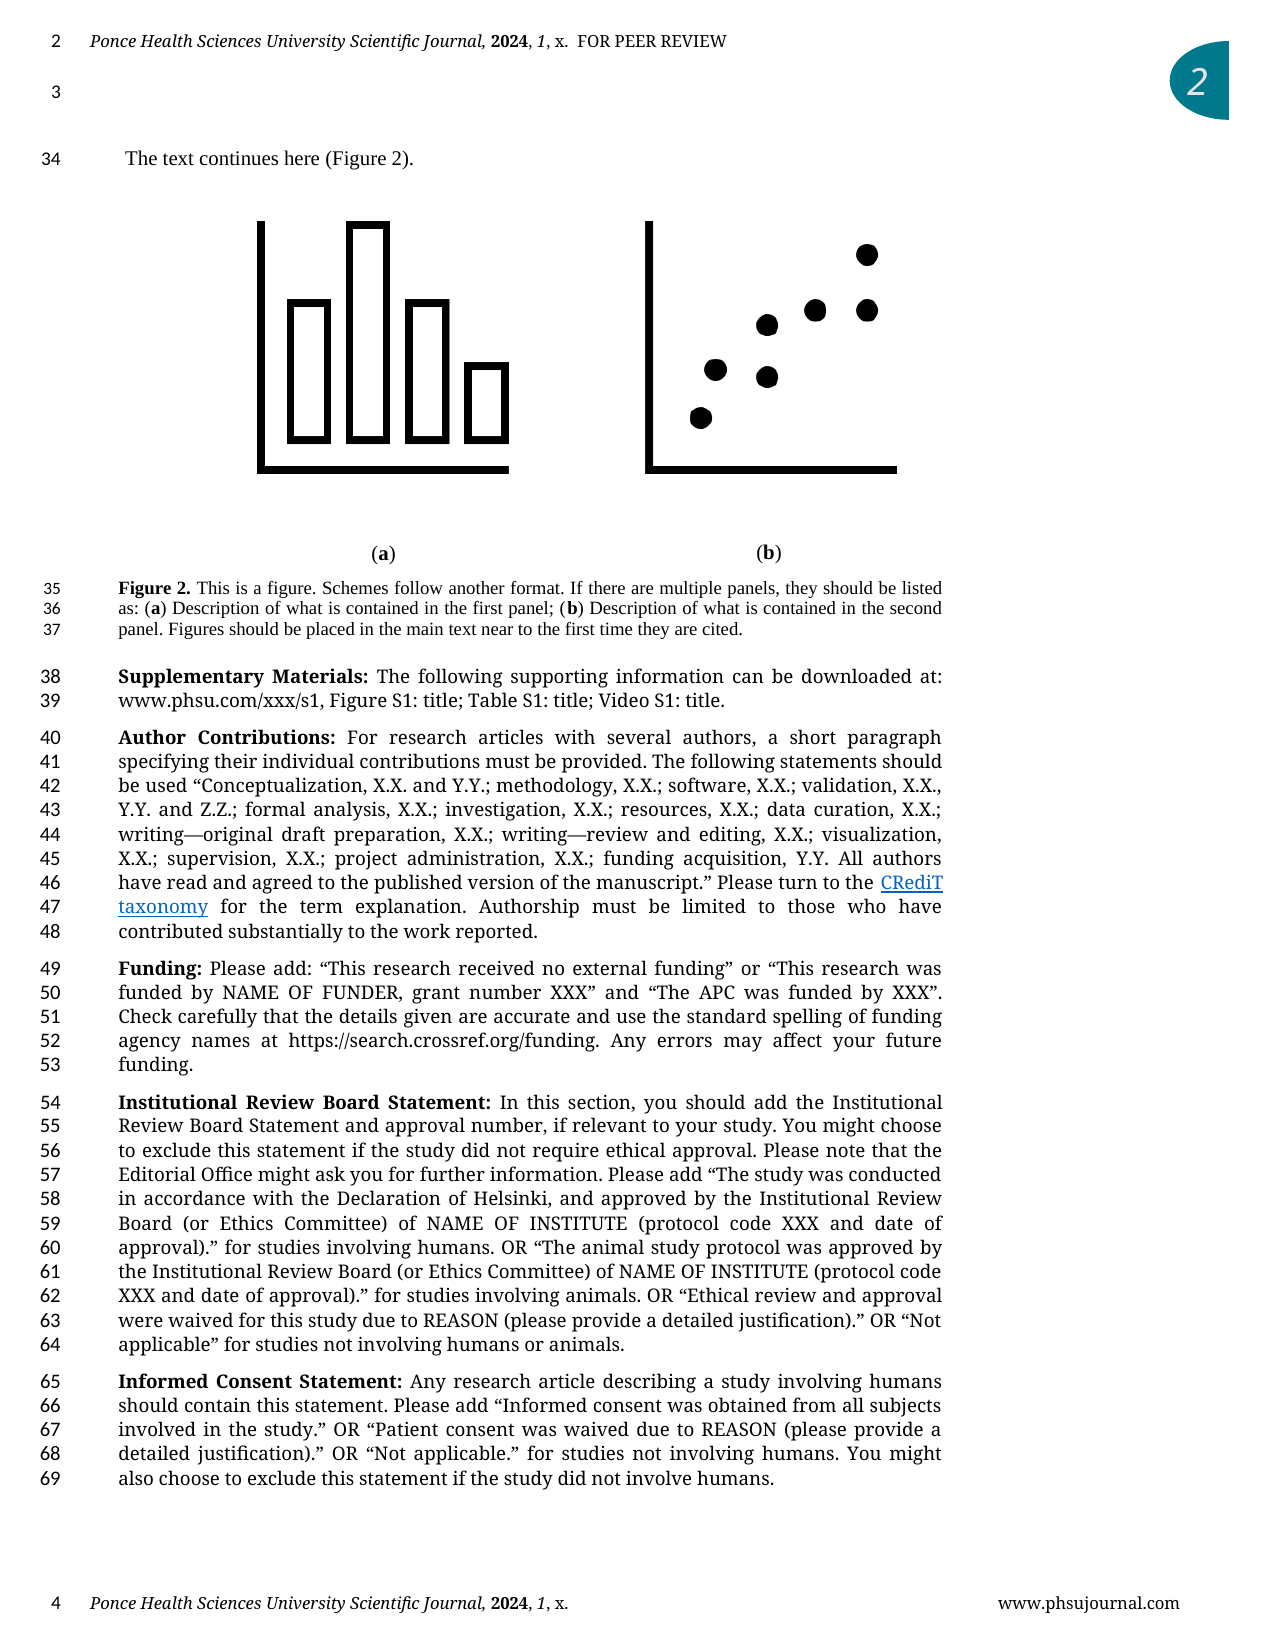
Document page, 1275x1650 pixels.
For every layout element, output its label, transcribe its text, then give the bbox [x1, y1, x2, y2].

picture [205, 169, 560, 525]
table_header [582, 170, 959, 537]
text Informed Consent Statement: Any research article describing a study involving humans should contain this statement. Please add “Informed consent was obtained from all subjects involved in the study.” OR “Patient consent was waived due to REASON (please provide a detailed justification).” OR “Not applicable.” for studies not involving humans. You might also choose to exclude this statement if the study did not involve humans. [118, 1369, 943, 1490]
text The text continues here (Figure 2). [81, 147, 1200, 170]
table_cell (a) [346, 537, 723, 565]
text Supplementary Materials: The following supporting information can be downloaded at: www.phsu.com/xxx/s1, Figure S1: title; Table S1: title; Video S1: title. [118, 664, 943, 713]
text Figure 2. This is a figure. Schemes follow another format. If there are multiple panels, they should be listed as: (a) Description of what is contained in the first panel; (b) Description of what is contained in the second panel. Figures should be placed in the main text near to the first time they are cited. [118, 578, 943, 639]
text Funding: Please add: “This research received no external funding” or “This research was funded by NAME OF FUNDER, grant number XXX” and “The APC was funded by XXX”. Check carefully that the details given are accurate and use the standard spelling of funding agency names at https://search.crossref.org/funding. Any errors may affect your future funding. [118, 956, 943, 1077]
table_cell (b) [723, 537, 1085, 565]
text Institutional Review Board Statement: In this section, you should add the Institutional Review Board Statement and approval number, if relevant to your study. You might choose to exclude this statement if the study did not require ethical approval. Please note that the Editorial Office might ask you for further information. Please add “The study was conducted in accordance with the Declaration of Helsinki, and approved by the Institutional Review Board (or Ethics Committee) of NAME OF INSTITUTE (protocol code XXX and date of approval).” for studies involving humans. OR “The animal study protocol was approved by the Institutional Review Board (or Ethics Committee) of NAME OF INSTITUTE (protocol code XXX and date of approval).” for studies involving animals. OR “Ethical review and approval were waived for this study due to REASON (please provide a detailed justification).” OR “Not applicable” for studies not involving humans or animals. [118, 1090, 943, 1357]
picture [593, 169, 948, 525]
table_header [205, 170, 582, 537]
text Author Contributions: For research articles with several authors, a short paragraph specifying their individual contributions must be provided. The following statements should be used “Conceptualization, X.X. and Y.Y.; methodology, X.X.; software, X.X.; validation, X.X., Y.Y. and Z.Z.; formal analysis, X.X.; investigation, X.X.; resources, X.X.; data curation, X.X.; writing—original draft preparation, X.X.; writing—review and editing, X.X.; visualization, X.X.; supervision, X.X.; project administration, X.X.; funding acquisition, Y.Y. All authors have read and agreed to the published version of the manuscript.” Please turn to the CRediT taxonomy for the term explanation. Authorship must be limited to those who have contributed substantially to the work reported. [118, 725, 943, 943]
